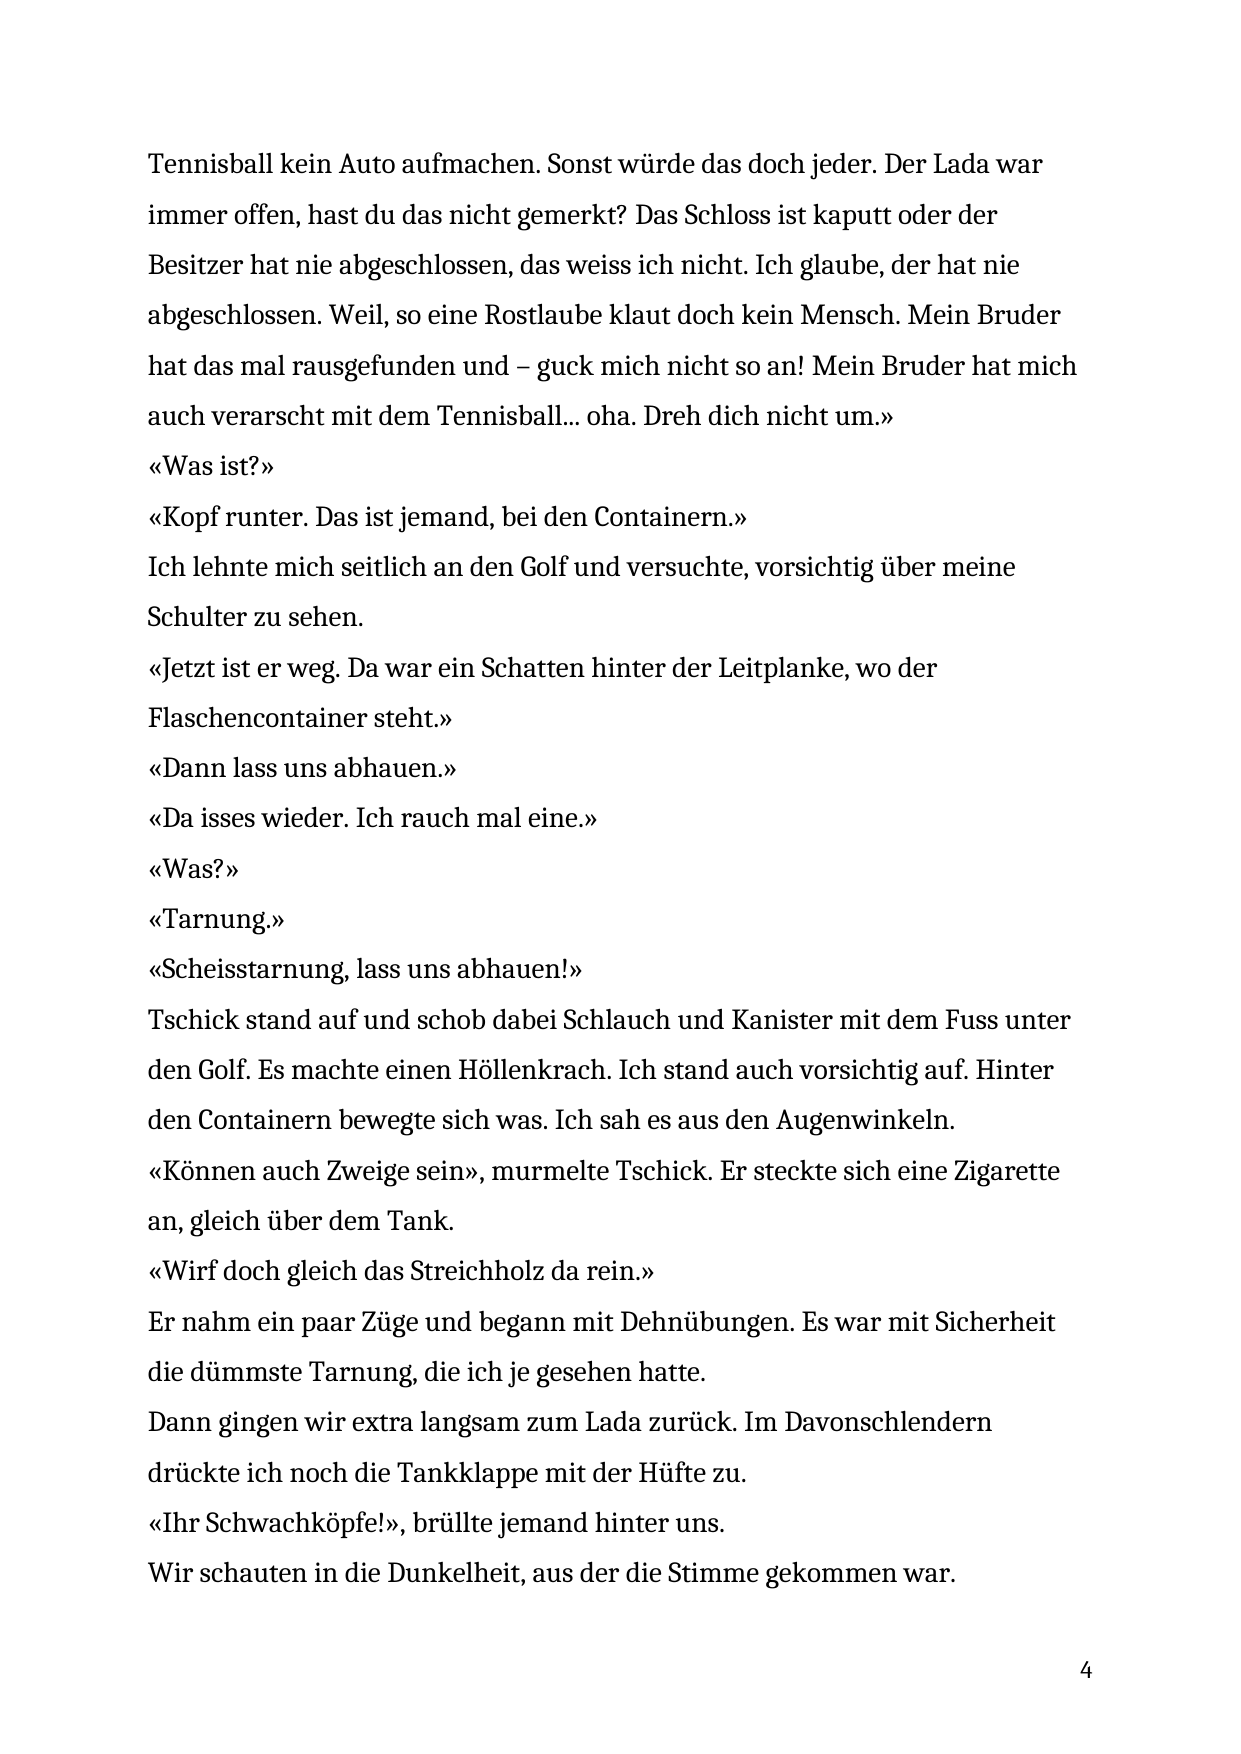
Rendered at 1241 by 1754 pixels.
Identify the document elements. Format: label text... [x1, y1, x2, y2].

text Ich lehnte mich seitlich an den Golf und versuchte, vorsichtig über meine Schulter zu sehen. [148, 550, 1093, 634]
text «Können auch Zweige sein», murmelte Tschick. Er steckte sich eine Zigarette an, gleich über dem Tank. [148, 1154, 1093, 1238]
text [148, 148, 1093, 433]
text Tschick stand auf und schob dabei Schlauch und Kanister mit dem Fuss unter den Golf. Es machte einen Höllenkrach. Ich stand auch vorsichtig auf. Hinter den Containern bewegte sich was. Ich sah es aus den Augenwinkeln. [148, 1003, 1093, 1137]
text Wir schauten in die Dunkelheit, aus der die Stimme gekommen war. [148, 1556, 1093, 1590]
text «Scheisstarnung, lass uns abhauen!» [148, 953, 1093, 986]
text «Was ist?» [148, 449, 1093, 483]
text Er nahm ein paar Züge und begann mit Dehnübungen. Es war mit Sicherheit die dümmste Tarnung, die ich je gesehen hatte. [148, 1305, 1093, 1389]
text «Tarnung.» [148, 902, 1093, 936]
text «Dann lass uns abhauen.» [148, 751, 1093, 785]
text «Kopf runter. Das ist jemand, bei den Containern.» [148, 500, 1093, 533]
text «Jetzt ist er weg. Da war ein Schatten hinter der Leitplanke, wo der Flaschencontainer steht.» [148, 651, 1093, 734]
text «Ihr Schwachköpfe!», brüllte jemand hinter uns. [148, 1506, 1093, 1539]
text «Was?» [148, 852, 1093, 886]
text Dann gingen wir extra langsam zum Lada zurück. Im Davonschlendern drückte ich noch die Tankklappe mit der Hüfte zu. [148, 1405, 1093, 1489]
text «Da isses wieder. Ich rauch mal eine.» [148, 802, 1093, 835]
text «Wirf doch gleich das Streichholz da rein.» [148, 1254, 1093, 1288]
